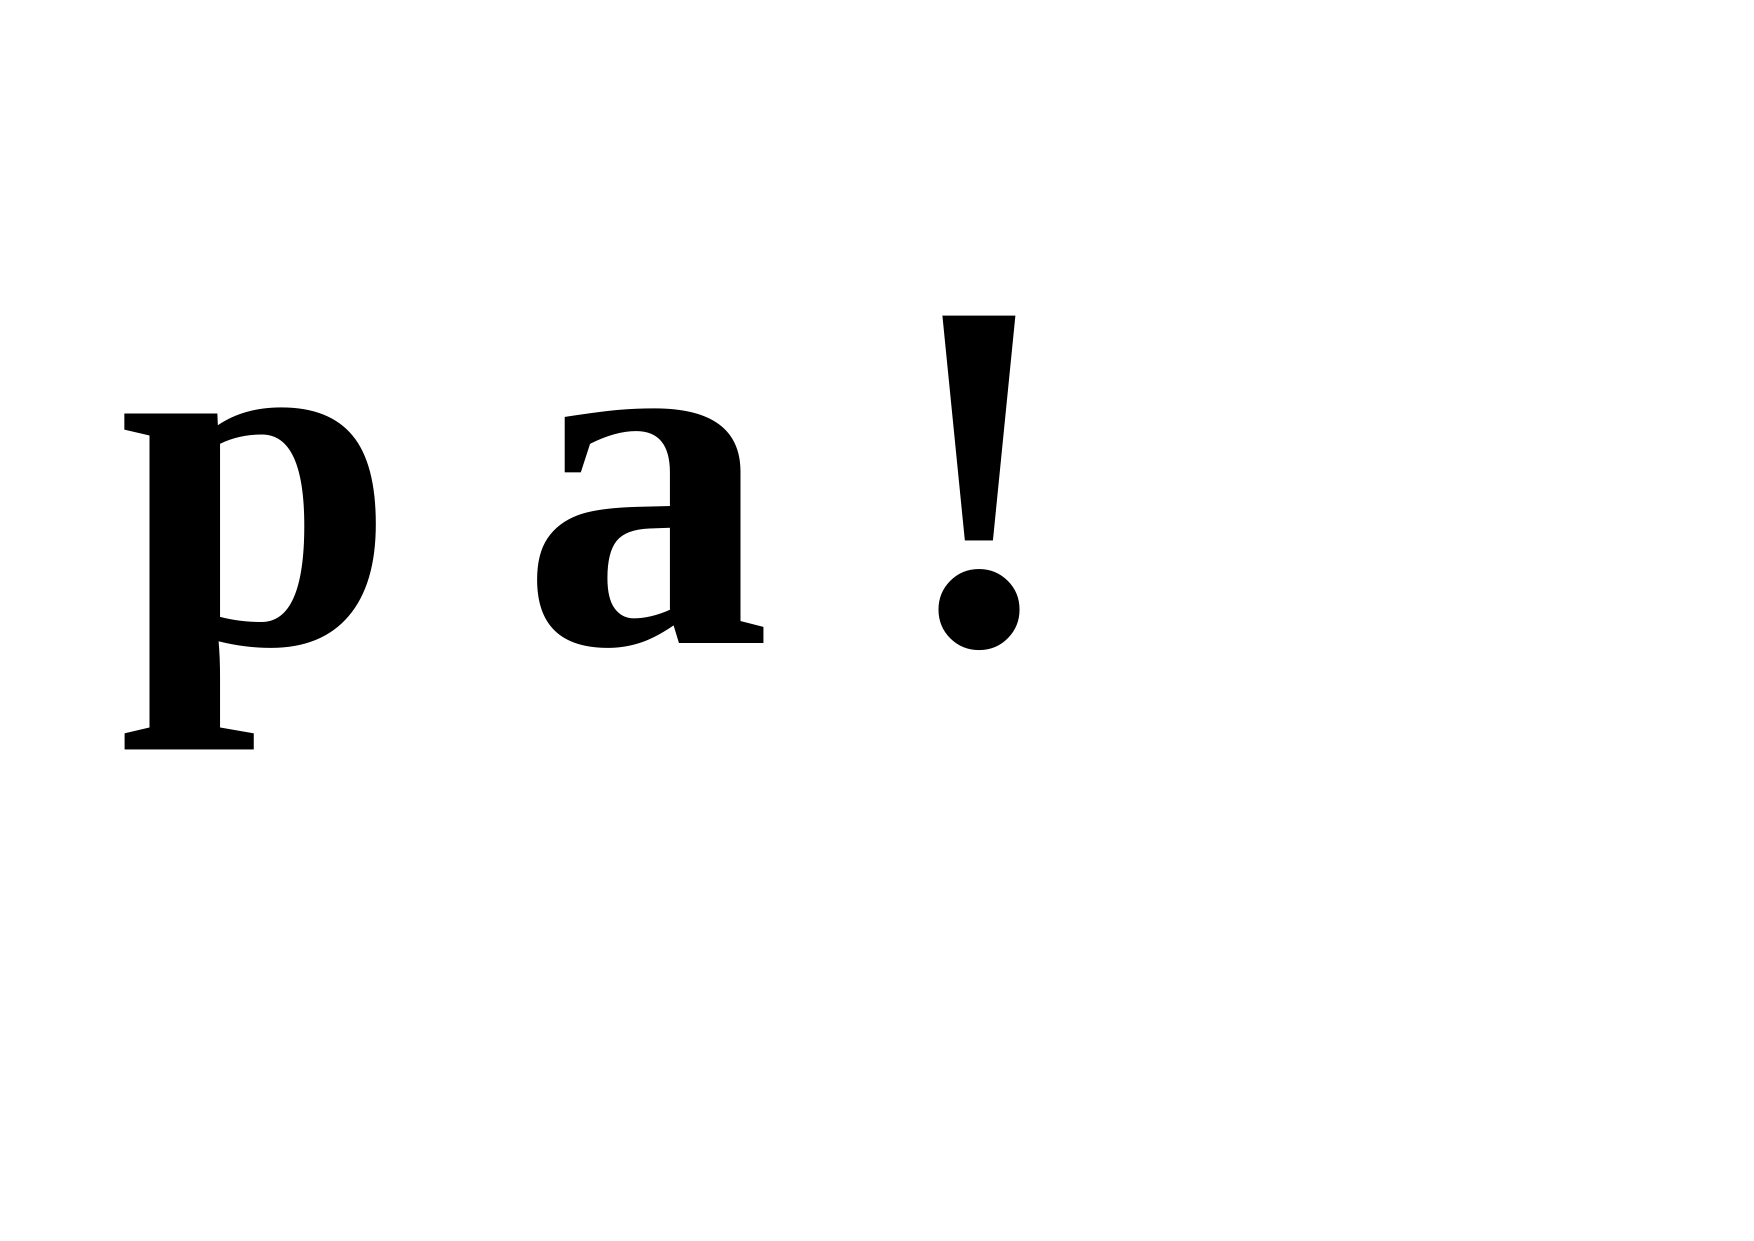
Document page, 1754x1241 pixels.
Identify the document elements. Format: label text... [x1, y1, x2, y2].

text П о б е д а ! У р а ! [118, 177, 1636, 752]
